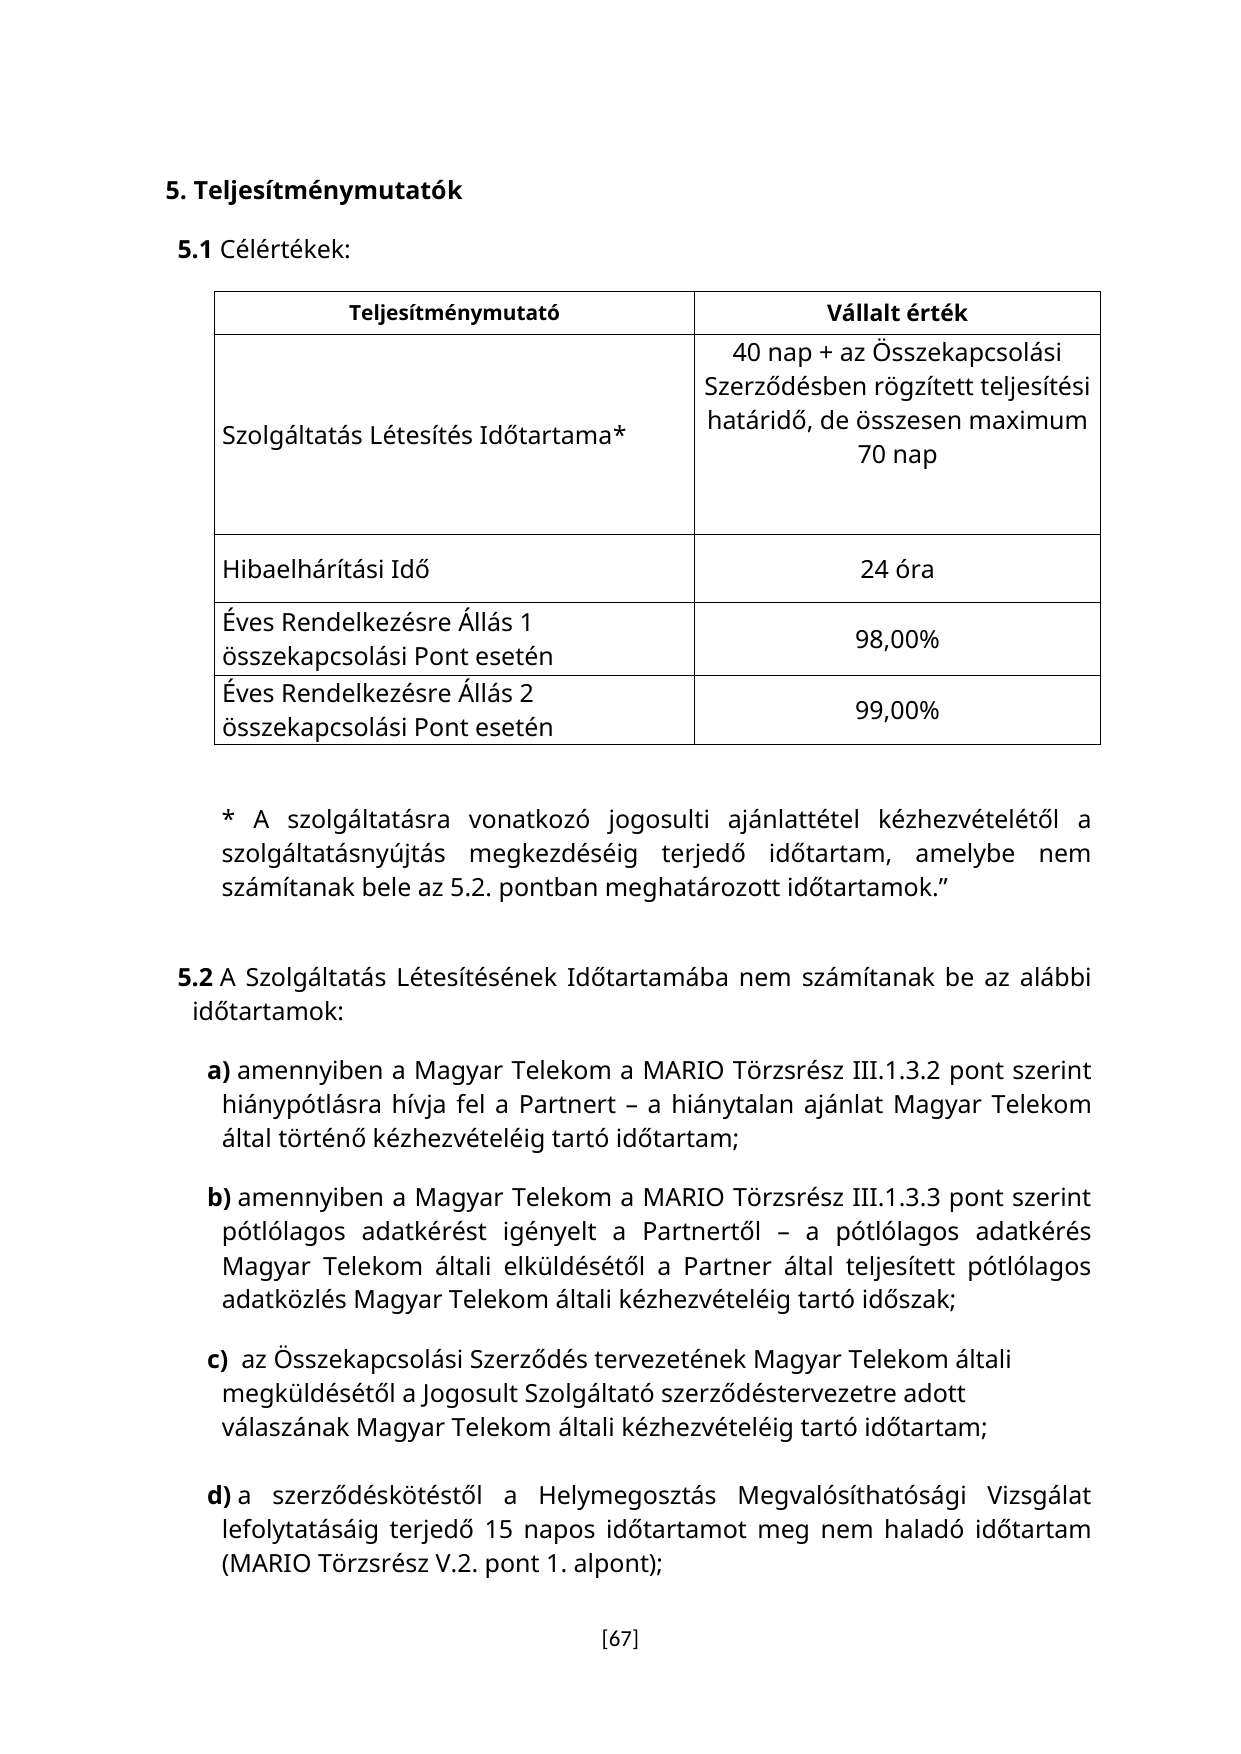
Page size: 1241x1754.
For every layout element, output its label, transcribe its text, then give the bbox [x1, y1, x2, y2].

table_cell Éves Rendelkezésre Állás 2 összekapcsolási Pont esetén [215, 676, 694, 744]
table_cell 40 nap + az Összekapcsolási Szerződésben rögzített teljesítési határidő, de összesen maximum 70 nap [695, 335, 1100, 534]
table_cell 98,00% [695, 603, 1100, 675]
table_cell 99,00% [695, 676, 1100, 744]
table_cell Szolgáltatás Létesítés Időtartama* [215, 335, 694, 534]
text c) az Összekapcsolási Szerződés tervezetének Magyar Telekom általi megküldésétől a Jogosult Szolgáltató szerződéstervezetre adott válaszának Magyar Telekom általi kézhezvételéig tartó időtartam; [207, 1341, 1092, 1443]
table_cell 24 óra [695, 535, 1100, 602]
text * A szolgáltatásra vonatkozó jogosulti ajánlattétel kézhezvételétől a szolgáltatásnyújtás megkezdéséig terjedő időtartam, amelybe nem számítanak bele az 5.2. pontban meghatározott időtartamok.” [221, 801, 1092, 903]
text a) amennyiben a Magyar Telekom a MARIO Törzsrész III.1.3.2 pont szerint hiánypótlásra hívja fel a Partnert – a hiánytalan ajánlat Magyar Telekom által történő kézhezvételéig tartó időtartam; [207, 1053, 1092, 1155]
table_header Vállalt érték [695, 292, 1100, 334]
text d) a szerződéskötéstől a Helymegosztás Megvalósíthatósági Vizsgálat lefolytatásáig terjedő 15 napos időtartamot meg nem haladó időtartam (MARIO Törzsrész V.2. pont 1. alpont); [207, 1477, 1092, 1580]
table_cell Éves Rendelkezésre Állás 1 összekapcsolási Pont esetén [215, 603, 694, 675]
text 5.1 Célértékek: [177, 232, 1092, 266]
table_header Teljesítménymutató [215, 292, 694, 334]
text b) amennyiben a Magyar Telekom a MARIO Törzsrész III.1.3.3 pont szerint pótlólagos adatkérést igényelt a Partnertől – a pótlólagos adatkérés Magyar Telekom általi elküldésétől a Partner által teljesített pótlólagos adatközlés Magyar Telekom általi kézhezvételéig tartó időszak; [207, 1180, 1092, 1316]
table_cell Hibaelhárítási Idő [215, 535, 694, 602]
text 5.2 A Szolgáltatás Létesítésének Időtartamába nem számítanak be az alábbi időtartamok: [177, 960, 1092, 1028]
subtitle 5. Teljesítménymutatók [165, 173, 1092, 207]
